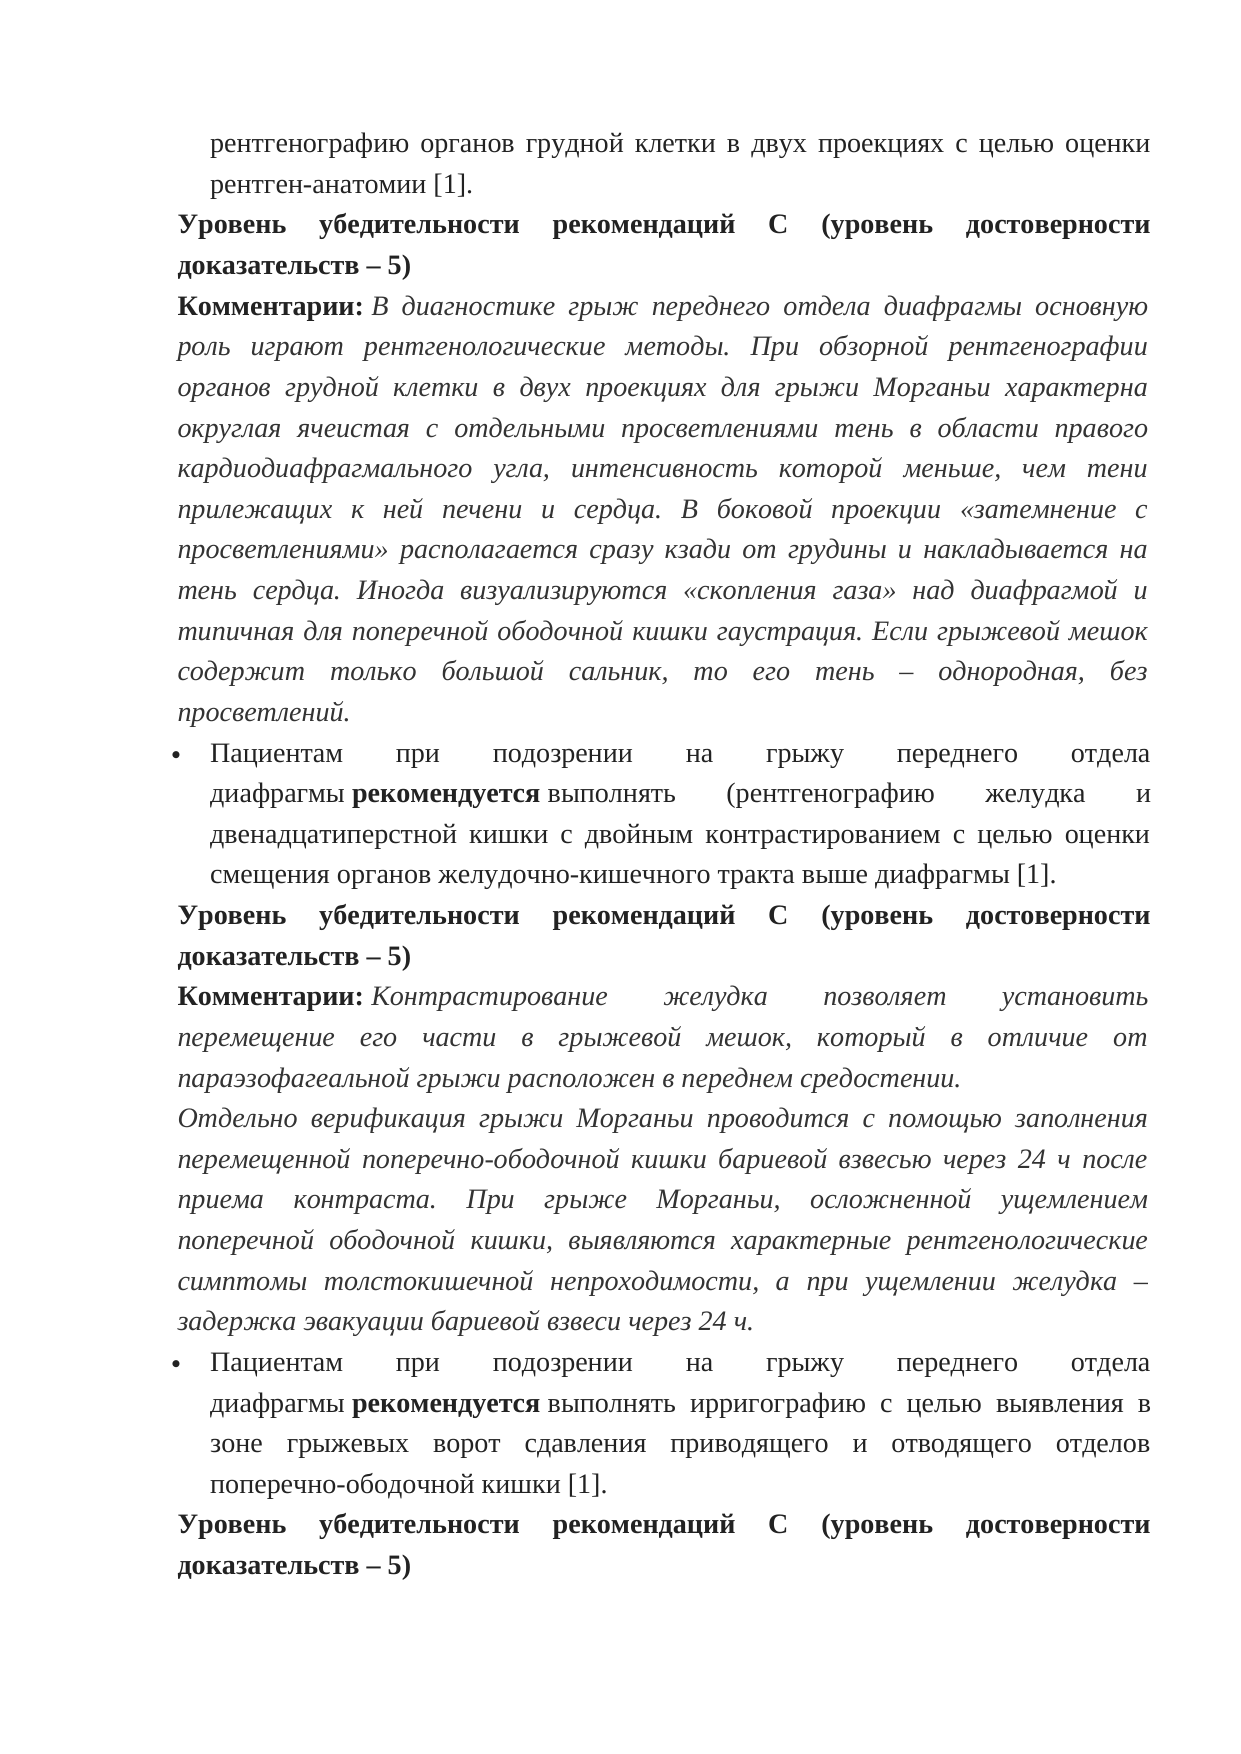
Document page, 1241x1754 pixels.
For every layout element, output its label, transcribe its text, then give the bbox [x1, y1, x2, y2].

list Пациентам при подозрении на грыжу переднего отдела диафрагмы рекомендуется выполнять ирригографию с целью выявления в зоне грыжевых ворот сдавления приводящего и отводящего отделов поперечно-ободочной кишки [1]. [172, 1337, 1152, 1499]
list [172, 118, 1152, 199]
text Отдельно верификация грыжи Морганьи проводится с помощью заполнения перемещенной поперечно-ободочной кишки бариевой взвесью через 24 ч после приема контраста. При грыже Морганьи, осложненной ущемлением поперечной ободочной кишки, выявляются характерные рентгенологические симптомы толстокишечной непроходимости, а при ущемлении желудка ‒ задержка эвакуации бариевой взвеси через 24 ч. [177, 1093, 1152, 1337]
text Комментарии: Контрастирование желудка позволяет установить перемещение его части в грыжевой мешок, который в отличие от параэзофагеальной грыжи расположен в переднем средостении. [177, 971, 1152, 1093]
text Уровень убедительности рекомендаций C (уровень достоверности доказательств – 5) [177, 1499, 1152, 1581]
text Уровень убедительности рекомендаций C (уровень достоверности доказательств – 5) [177, 890, 1152, 971]
list Пациентам при подозрении на грыжу переднего отдела диафрагмы рекомендуется выполнять (рентгенографию желудка и двенадцатиперстной кишки с двойным контрастированием с целью оценки смещения органов желудочно-кишечного тракта выше диафрагмы [1]. [172, 727, 1152, 890]
text Уровень убедительности рекомендаций C (уровень достоверности доказательств – 5) [177, 199, 1152, 281]
text Комментарии: В диагностике грыж переднего отдела диафрагмы основную роль играют рентгенологические методы. При обзорной рентгенографии органов грудной клетки в двух проекциях для грыжи Морганьи характерна округлая ячеистая с отдельными просветлениями тень в области правого кардиодиафрагмального угла, интенсивность которой меньше, чем тени прилежащих к ней печени и сердца. В боковой проекции «затемнение с просветлениями» располагается сразу кзади от грудины и накладывается на тень сердца. Иногда визуализируются «скопления газа» над диафрагмой и типичная для поперечной ободочной кишки гаустрация. Если грыжевой мешок содержит только большой сальник, то его тень – однородная, без просветлений. [177, 281, 1152, 727]
